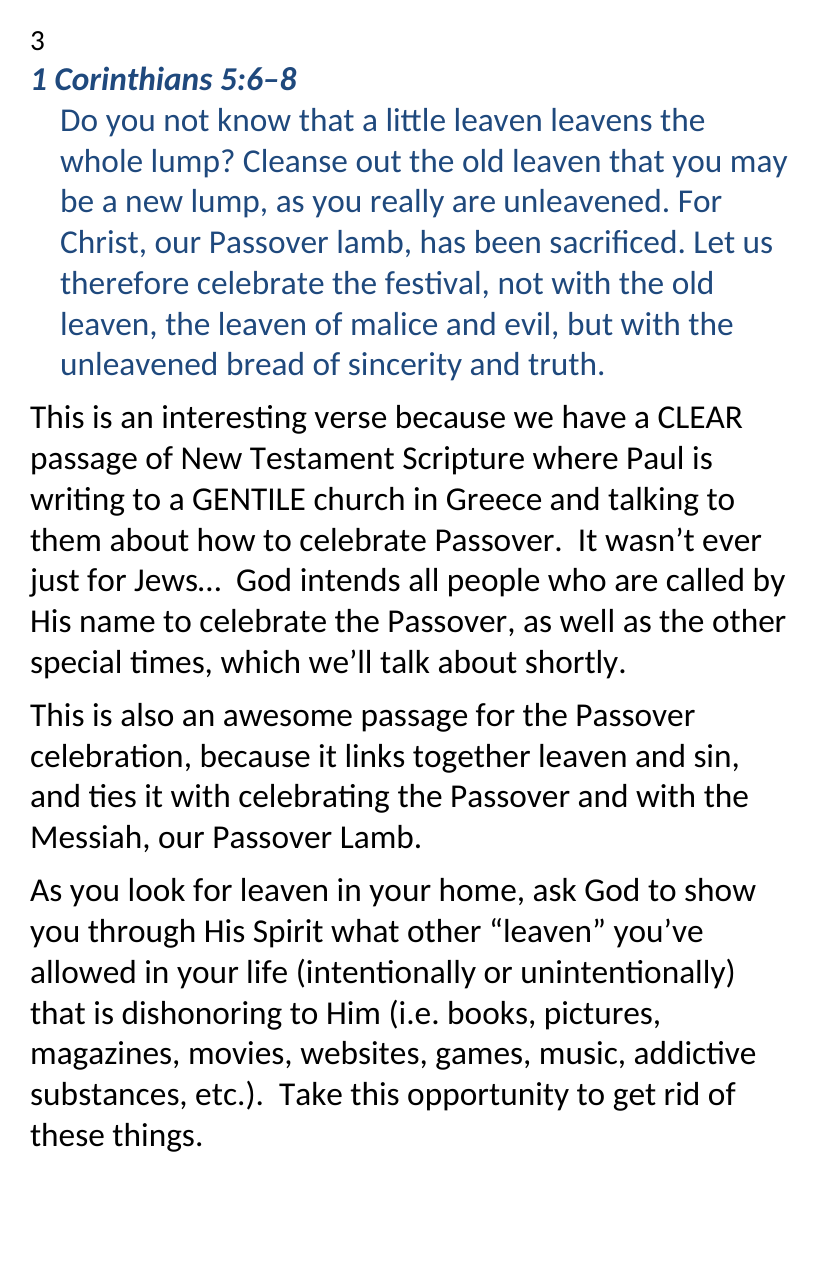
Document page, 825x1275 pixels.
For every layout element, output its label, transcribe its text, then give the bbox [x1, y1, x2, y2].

text This is also an awesome passage for the Passover celebration, because it links together leaven and sin, and ties it with celebrating the Passover and with the Messiah, our Passover Lamb. [30, 694, 795, 857]
text This is an interesting verse because we have a CLEAR passage of New Testament Scripture where Paul is writing to a GENTILE church in Greece and talking to them about how to celebrate Passover. It wasn’t ever just for Jews… God intends all people who are called by His name to celebrate the Passover, as well as the other special times, which we’ll talk about shortly. [30, 396, 795, 682]
text 1 Corinthians 5:6–8 Do you not know that a little leaven leavens the whole lump? Cleanse out the old leaven that you may be a new lump, as you really are unleavened. For Christ, our Passover lamb, has been sacrificed. Let us therefore celebrate the festival, not with the old leaven, the leaven of malice and evil, but with the unleavened bread of sincerity and truth. [30, 58, 795, 384]
text As you look for leaven in your home, ask God to show you through His Spirit what other “leaven” you’ve allowed in your life (intentionally or unintentionally) that is dishonoring to Him (i.e. books, pictures, magazines, movies, websites, games, music, addictive substances, etc.). Take this opportunity to get rid of these things. [30, 869, 795, 1154]
